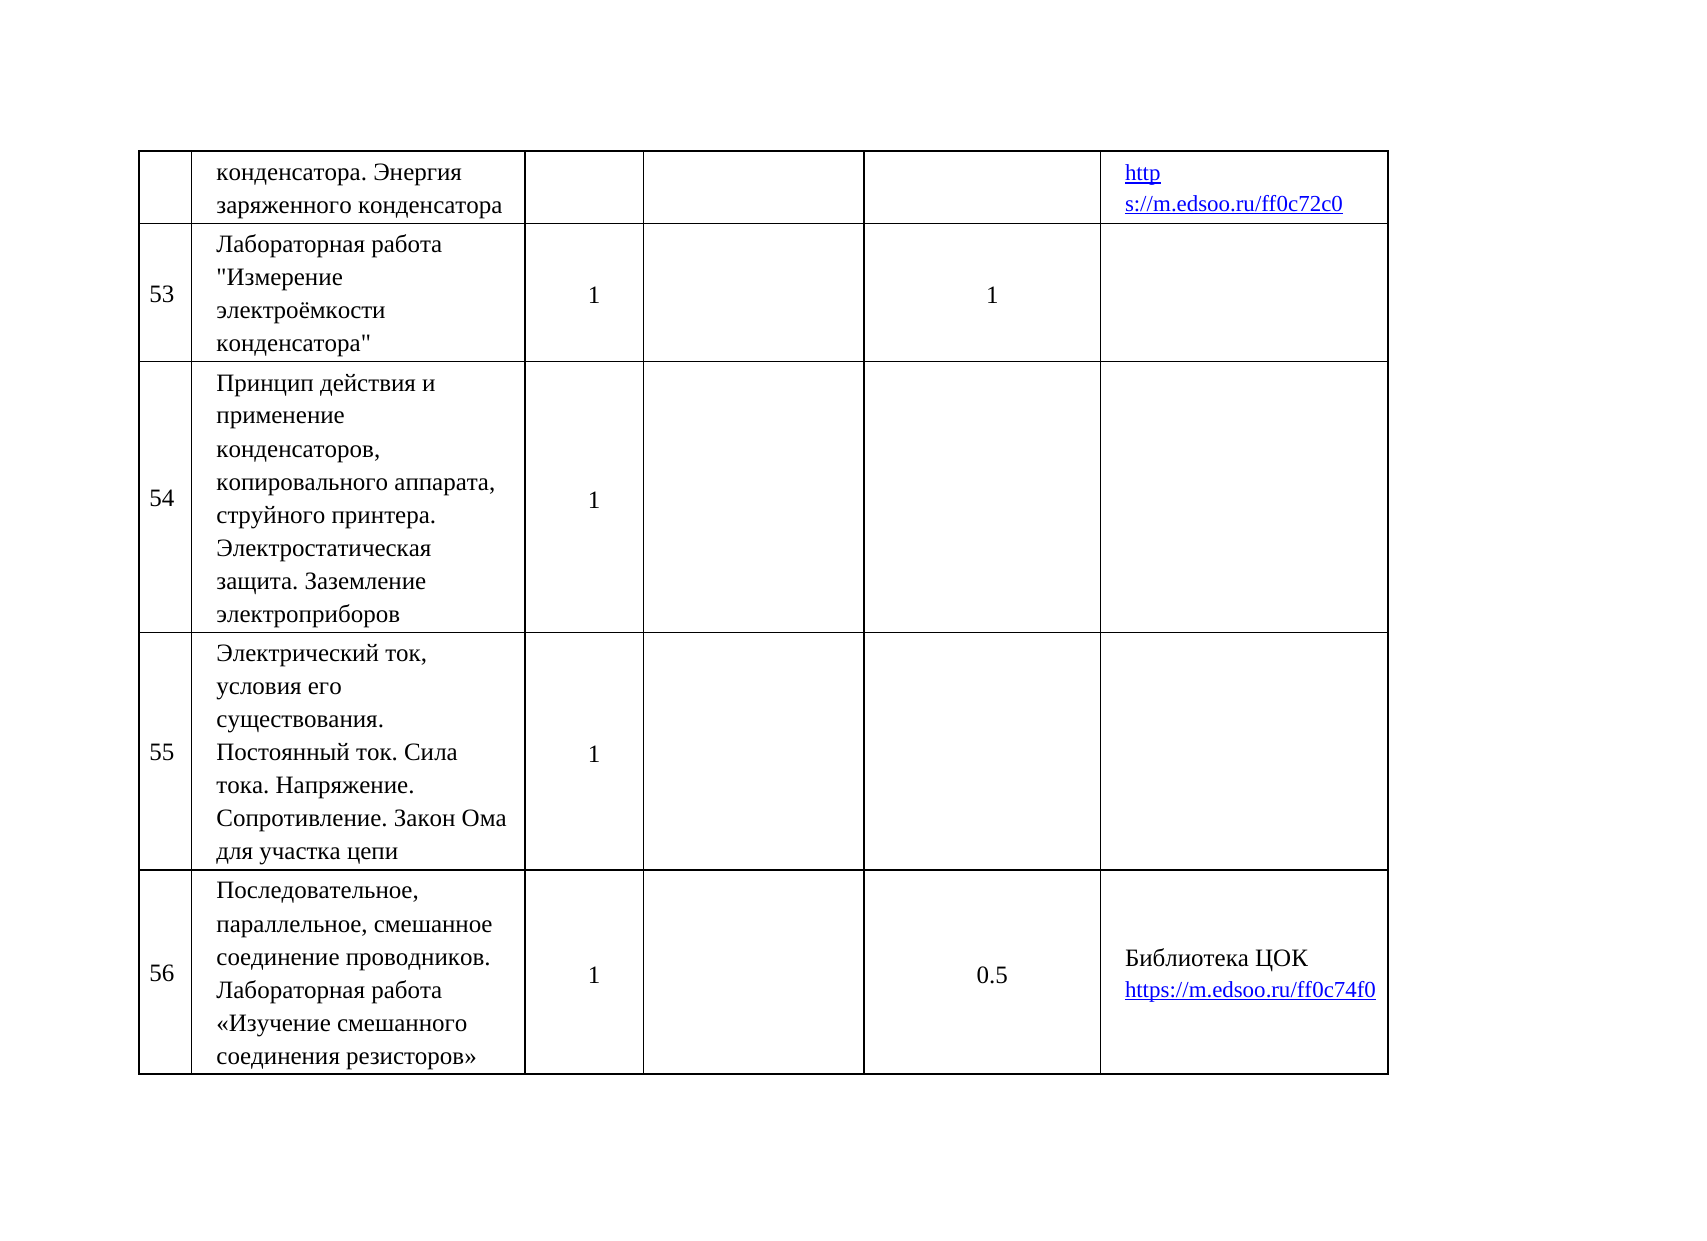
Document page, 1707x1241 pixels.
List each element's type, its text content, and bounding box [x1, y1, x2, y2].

table_cell Последовательное, параллельное, смешанное соединение проводников. Лабораторная работа «Изучение смешанного соединения резисторов» [192, 871, 524, 1073]
table_cell 54 [140, 362, 191, 631]
table_cell [644, 224, 863, 361]
table_cell [865, 362, 1100, 631]
table_cell [1101, 362, 1387, 631]
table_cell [1101, 152, 1387, 222]
table_cell [1101, 224, 1387, 361]
table_cell 0.5 [865, 871, 1100, 1073]
table_cell [865, 152, 1100, 222]
table_cell 1 [526, 152, 643, 222]
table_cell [192, 152, 524, 222]
table_cell [1101, 633, 1387, 869]
table_cell Лабораторная работа "Измерение электроёмкости конденсатора" [192, 224, 524, 361]
table_cell 1 [526, 362, 643, 631]
table_cell 1 [526, 871, 643, 1073]
table_cell 56 [140, 871, 191, 1073]
table_cell [644, 362, 863, 631]
table_cell [865, 633, 1100, 869]
table_cell [644, 152, 863, 222]
table_cell 52 [140, 152, 191, 222]
table_cell [644, 633, 863, 869]
table_cell Электрический ток, условия его существования. Постоянный ток. Сила тока. Напряжение. Сопротивление. Закон Ома для участка цепи [192, 633, 524, 869]
table_cell 1 [526, 224, 643, 361]
table_cell Библиотека ЦОК https://m.edsoo.ru/ff0c74f0 [1101, 871, 1387, 1073]
table_cell 1 [865, 224, 1100, 361]
table_cell 1 [526, 633, 643, 869]
table_cell 53 [140, 224, 191, 361]
table_cell [644, 871, 863, 1073]
table_cell Принцип действия и применение конденсаторов, копировального аппарата, струйного принтера. Электростатическая защита. Заземление электроприборов [192, 362, 524, 631]
table_cell 55 [140, 633, 191, 869]
